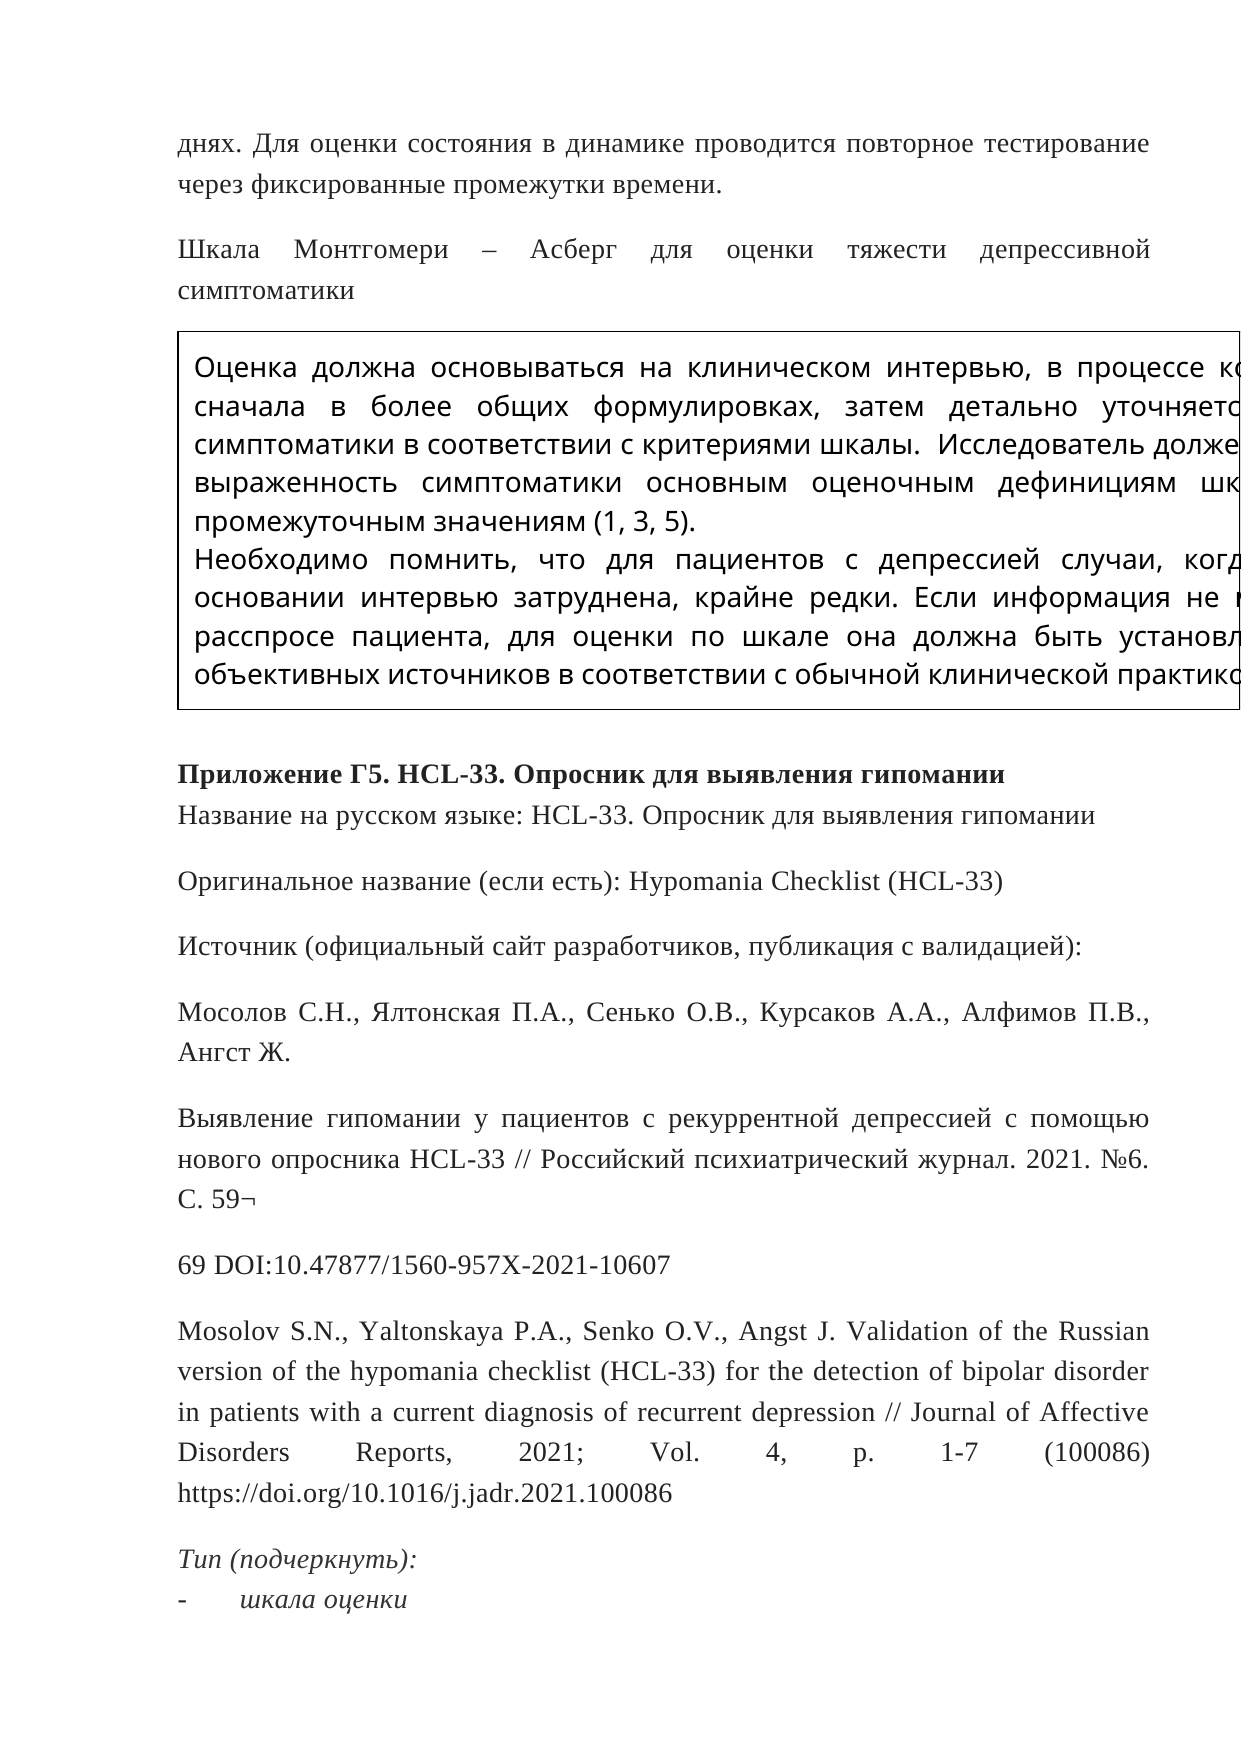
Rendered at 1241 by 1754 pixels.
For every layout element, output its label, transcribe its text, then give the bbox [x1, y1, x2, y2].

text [177, 118, 1152, 199]
text Приложение Г5. HCL-33. Опросник для выявления гипомании [177, 749, 1152, 790]
text Mosolov S.N., Yaltonskaya P.A., Senko O.V., Angst J. Validation of the Russian version of the hypomania checklist (HCL-33) for the detection of bipolar disorder in patients with a current diagnosis of recurrent depression // Journal of Affective Disorders Reports, 2021; Vol. 4, p. 1-7 (100086) https://doi.org/10.1016/j.jadr.2021.100086 [177, 1305, 1152, 1508]
text Тип (подчеркнуть): [177, 1533, 1152, 1574]
text - шкала оценки [177, 1574, 1152, 1615]
text Мосолов С.Н., Ялтонская П.А., Сенько О.В., Курсаков А.А., Алфимов П.В., Ангст Ж. [177, 987, 1152, 1068]
text Шкала Монтгомери – Асберг для оценки тяжести депрессивной симптоматики [177, 224, 1152, 306]
text Выявление гипомании у пациентов с рекуррентной депрессией с помощью нового опросника HCL-33 // Российский психиатрический журнал. 2021. №6. С. 59¬ [177, 1093, 1152, 1215]
table_header Оценка должна основываться на клиническом интервью, в процессе которого вопросы задаются сначала в более общих формулировках, затем детально уточняется степень выраженности симптоматики в соответствии с критериями шкалы. Исследователь должен решить, соответствует ли выраженность симптоматики основным оценочным дефинициям шкалы (0, 2, 4, 6) или их промежуточным значениям (1, 3, 5). Необходимо помнить, что для пациентов с депрессией случаи, когда правильная оценка на основании интервью затруднена, крайне редки. Если информация не может быть получена при расспросе пациента, для оценки по шкале она должна быть установлена на основании других объективных источников в соответствии с обычной клинической практикой. [179, 332, 1239, 708]
text Оригинальное название (если есть): Hypomania Checklist (HCL-33) [177, 855, 1152, 896]
text Источник (официальный сайт разработчиков, публикация с валидацией): [177, 921, 1152, 962]
text Название на русском языке: HCL-33. Опросник для выявления гипомании [177, 790, 1152, 830]
text 69 DOI:10.47877/1560-957X-2021-10607 [177, 1240, 1152, 1280]
